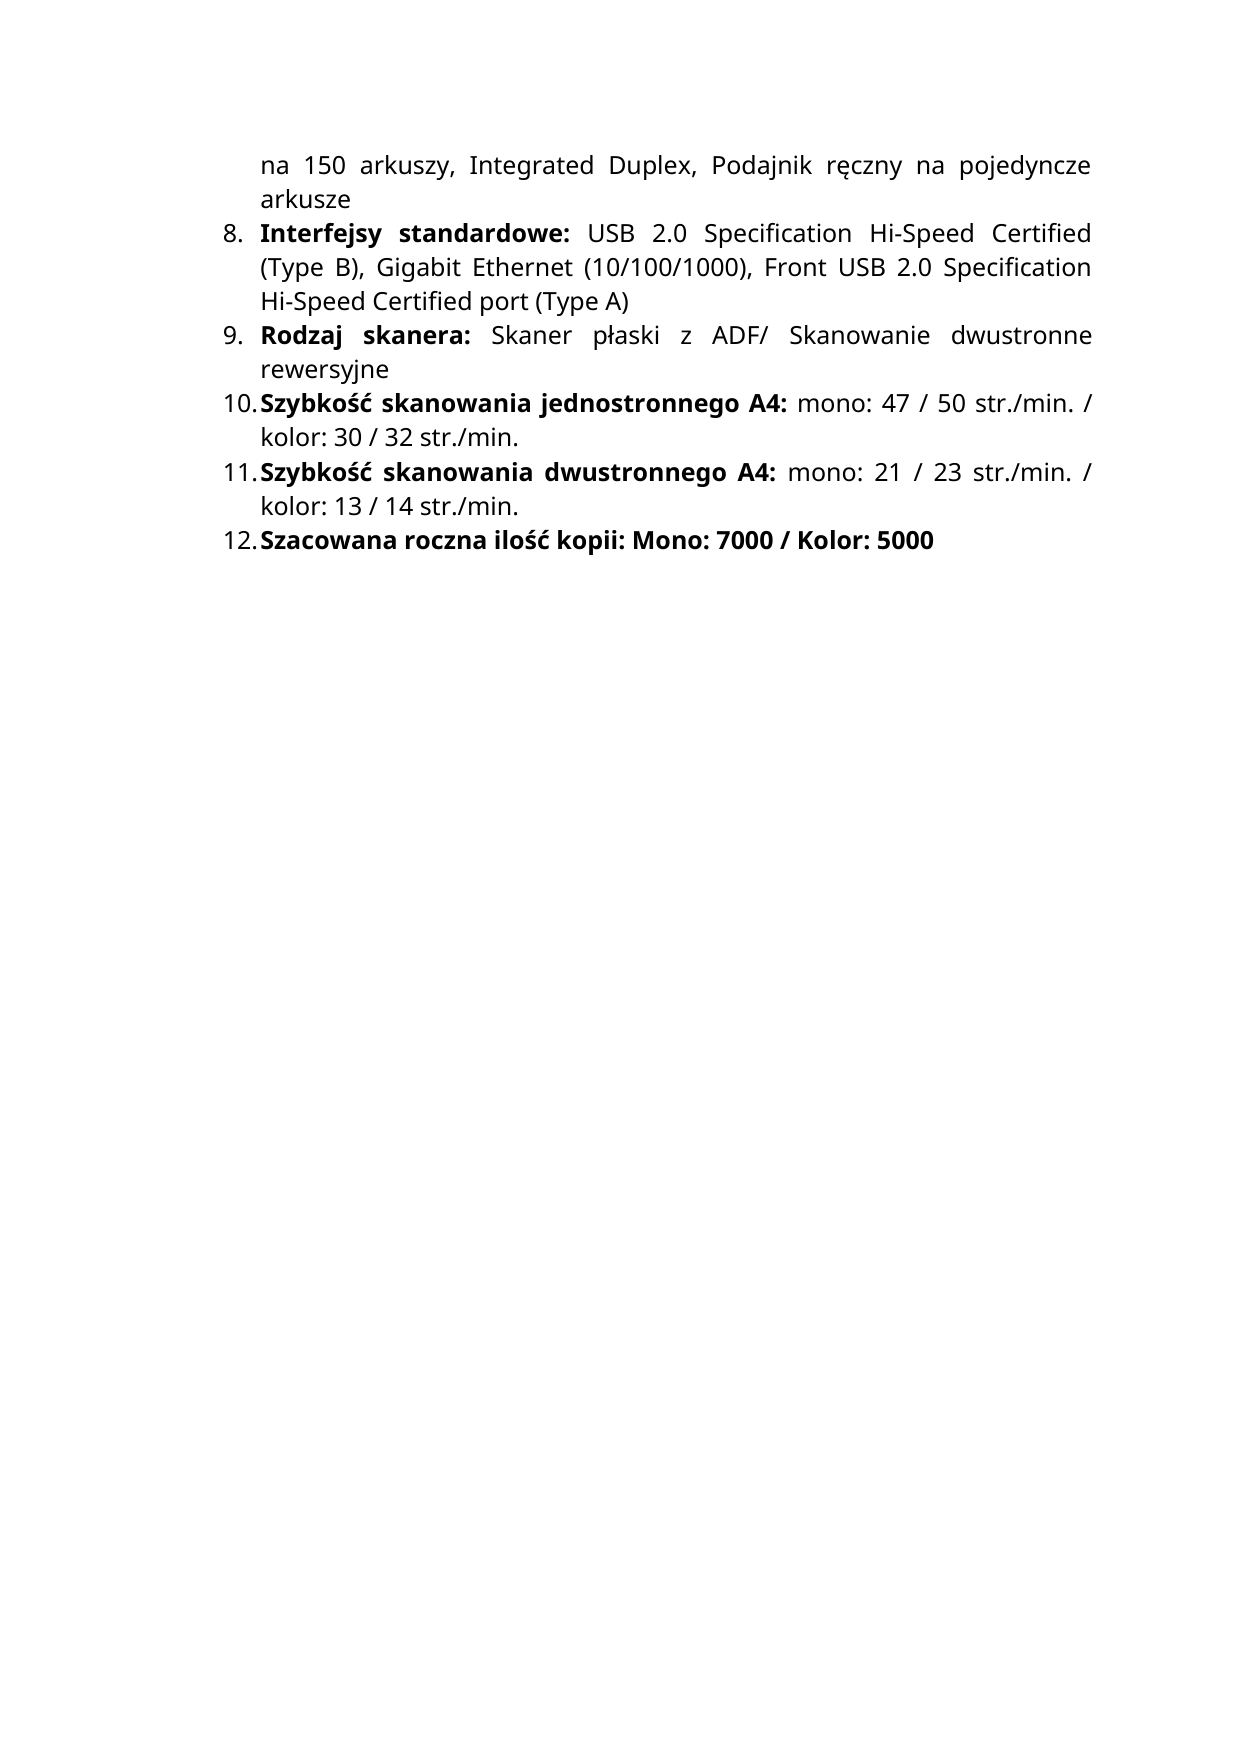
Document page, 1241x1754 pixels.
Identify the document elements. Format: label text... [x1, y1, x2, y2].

list Rodzaj skanera: Skaner płaski z ADF/ Skanowanie dwustronne rewersyjne [223, 318, 1093, 386]
list Interfejsy standardowe: USB 2.0 Specification Hi-Speed Certified (Type B), Gigabit Ethernet (10/100/1000), Front USB 2.0 Specification Hi-Speed Certified port (Type A) [223, 216, 1093, 318]
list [223, 148, 1093, 216]
list Szybkość skanowania jednostronnego A4: mono: 47 / 50 str./min. / kolor: 30 / 32 str./min. [223, 386, 1093, 454]
list Szacowana roczna ilość kopii: Mono: 7000 / Kolor: 5000 [223, 522, 1093, 556]
list Szybkość skanowania dwustronnego A4: mono: 21 / 23 str./min. / kolor: 13 / 14 str./min. [223, 454, 1093, 522]
